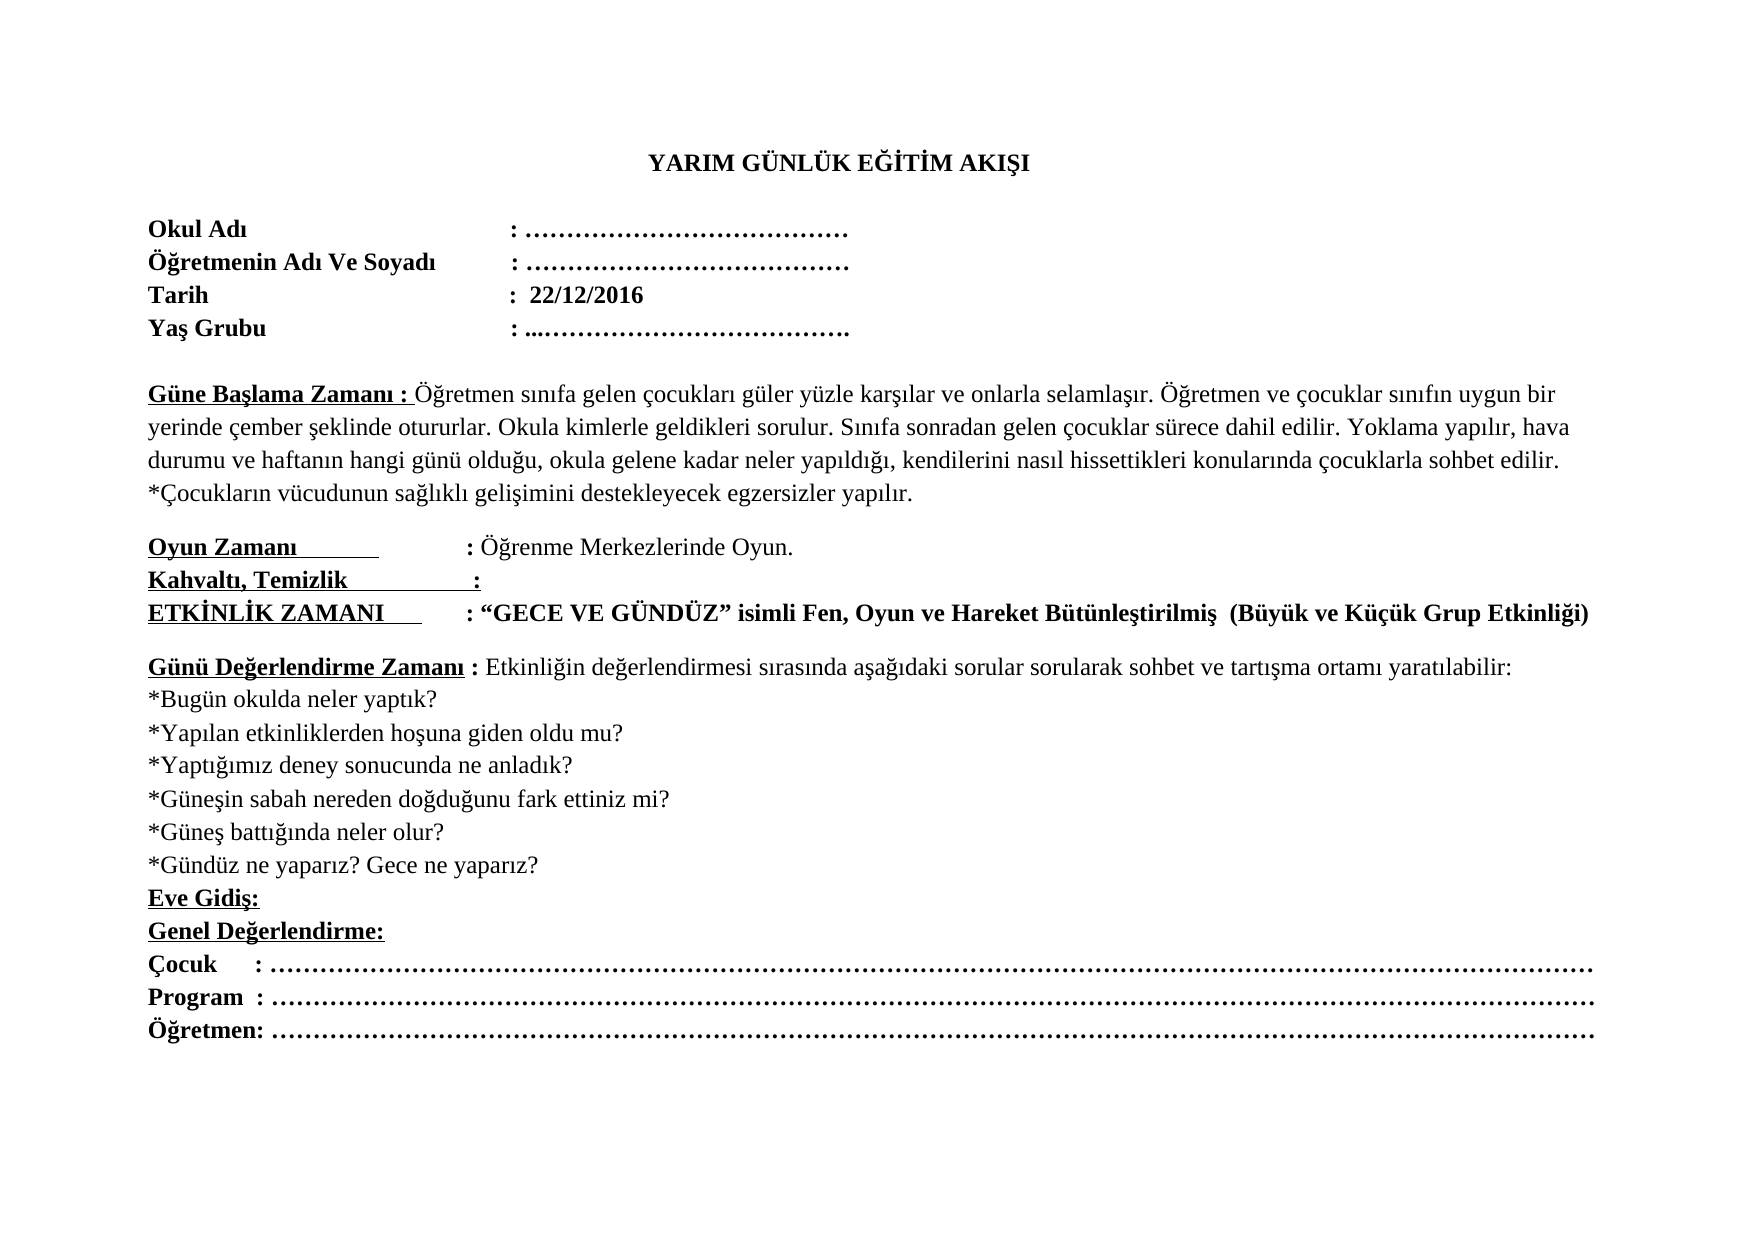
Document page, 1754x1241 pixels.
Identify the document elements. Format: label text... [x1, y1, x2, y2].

text Günü Değerlendirme Zamanı : Etkinliğin değerlendirmesi sırasında aşağıdaki sorular sorularak sohbet ve tartışma ortamı yaratılabilir: *Bugün okulda neler yaptık? *Yapılan etkinliklerden hoşuna giden oldu mu? *Yaptığımız deney sonucunda ne anladık? *Güneşin sabah nereden doğduğunu fark ettiniz mi? *Güneş battığında neler olur? *Gündüz ne yaparız? Gece ne yaparız? Eve Gidiş: Genel Değerlendirme: Çocuk : …………………………………………………………………………………………………………………………………………… Program : …………………………………………………………………………………………………………………………………………… Öğretmen: …………………………………………………………………………………………………………………………………………… [148, 652, 1606, 1043]
list YARIM GÜNLÜK EĞİTİM AKIŞI Okul Adı : ………………………………… Öğretmenin Adı Ve Soyadı : ………………………………… Tarih : 22/12/2016 Yaş Grubu : ...………………………………. Güne Başlama Zamanı : Öğretmen sınıfa gelen çocukları güler yüzle karşılar ve onlarla selamlaşır. Öğretmen ve çocuklar sınıfın uygun bir yerinde çember şeklinde otururlar. Okula kimlerle geldikleri sorulur. Sınıfa sonradan gelen çocuklar sürece dahil edilir. Yoklama yapılır, hava durumu ve haftanın hangi günü olduğu, okula gelene kadar neler yapıldığı, kendilerini nasıl hissettikleri konularında çocuklarla sohbet edilir. [148, 148, 1606, 473]
list *Çocukların vücudunun sağlıklı gelişimini destekleyecek egzersizler yapılır. [148, 478, 1606, 507]
text Oyun Zamanı : Öğrenme Merkezlerinde Oyun. Kahvaltı, Temizlik : ETKİNLİK ZAMANI : “GECE VE GÜNDÜZ” isimli Fen, Oyun ve Hareket Bütünleştirilmiş (Büyük ve Küçük Grup Etkinliği) [148, 532, 1606, 626]
